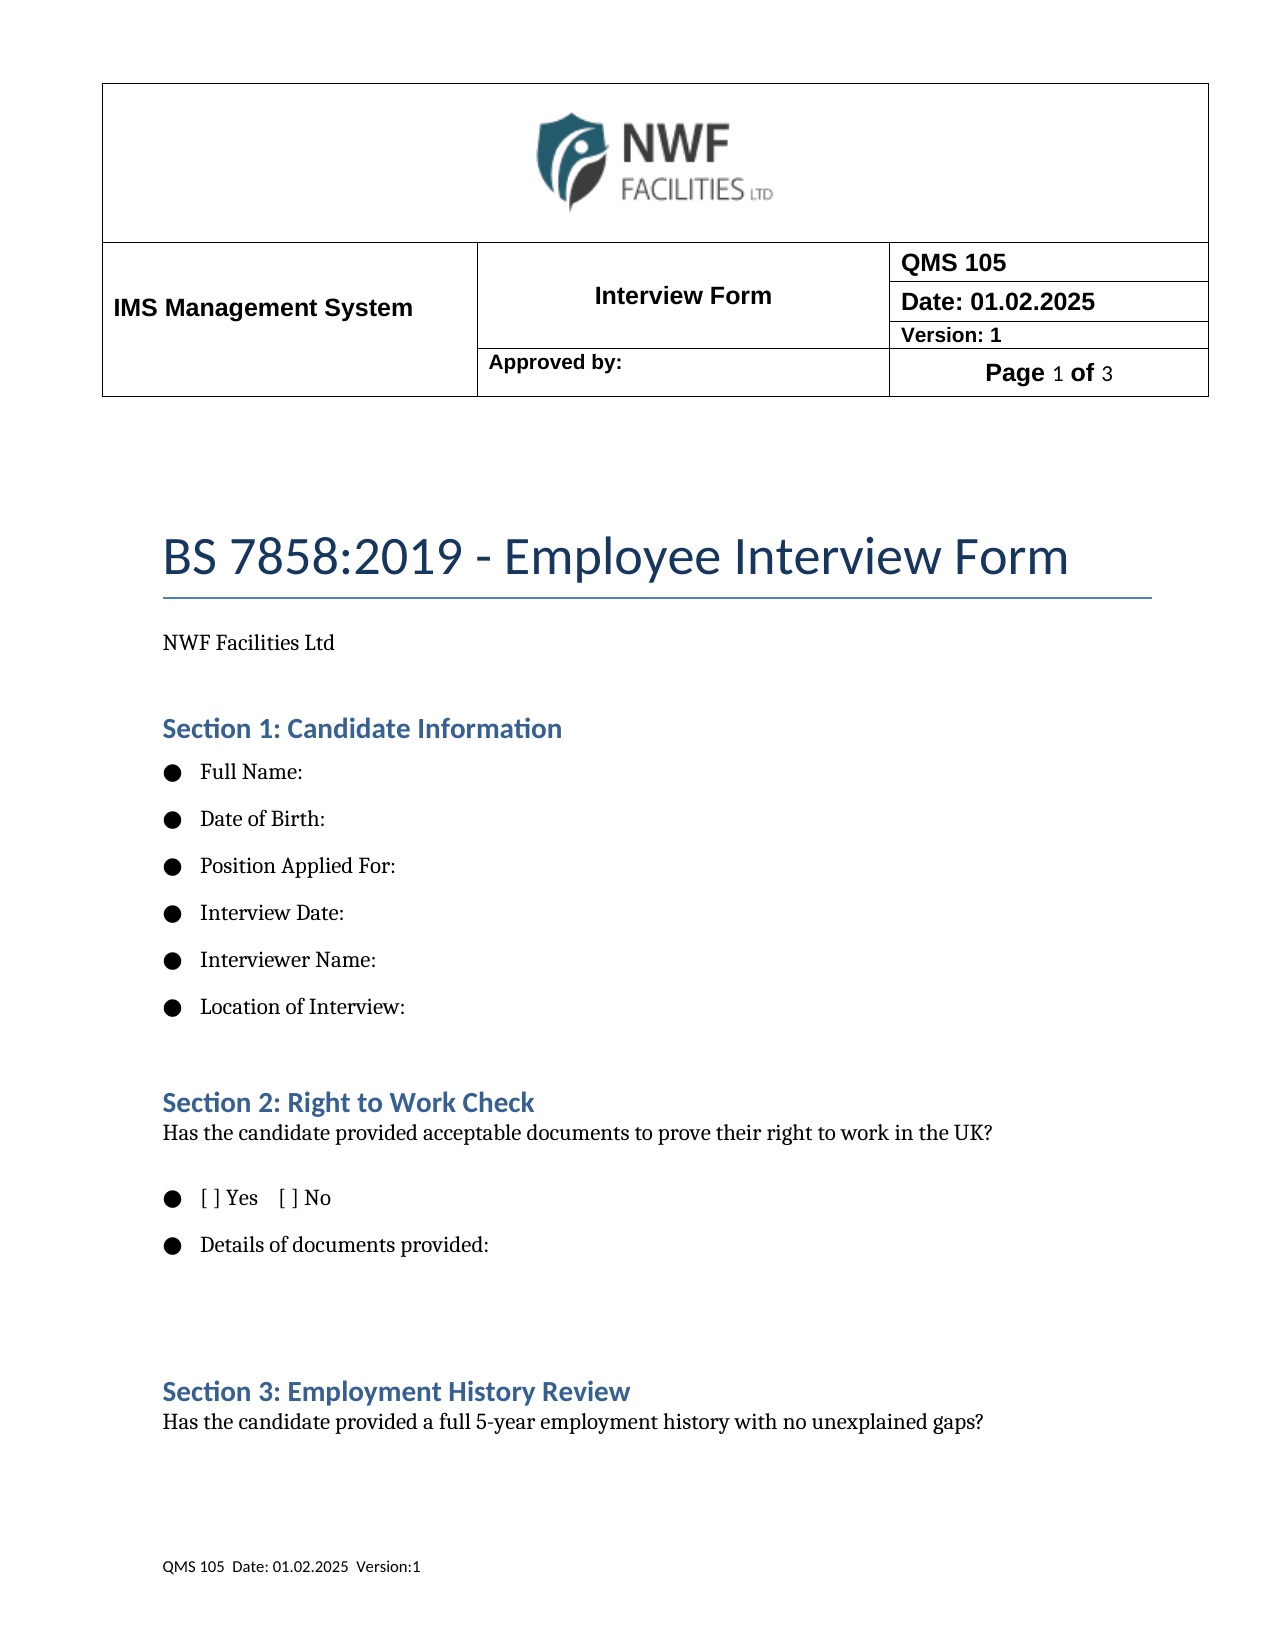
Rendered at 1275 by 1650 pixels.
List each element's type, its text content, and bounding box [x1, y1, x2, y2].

subtitle Section 2: Right to Work Check [162, 1084, 1152, 1120]
picture [518, 84, 792, 242]
subtitle Section 1: Candidate Information [162, 710, 1152, 746]
text Has the candidate provided a full 5-year employment history with no unexplained gaps? [162, 1409, 1152, 1435]
subtitle Section 3: Employment History Review [162, 1373, 1152, 1409]
list Location of Interview: [162, 981, 1152, 1028]
list Position Applied For: [162, 840, 1152, 887]
text NWF Facilities Ltd [162, 630, 1152, 656]
list Details of documents provided: [162, 1218, 1152, 1265]
title BS 7858:2019 - Employee Interview Form [162, 522, 1152, 599]
list [ ] Yes [ ] No [162, 1171, 1152, 1218]
list Date of Birth: [162, 793, 1152, 840]
list Interview Date: [162, 887, 1152, 934]
list Full Name: [162, 746, 1152, 793]
text Has the candidate provided acceptable documents to prove their right to work in the UK? [162, 1120, 1152, 1147]
list Interviewer Name: [162, 934, 1152, 981]
